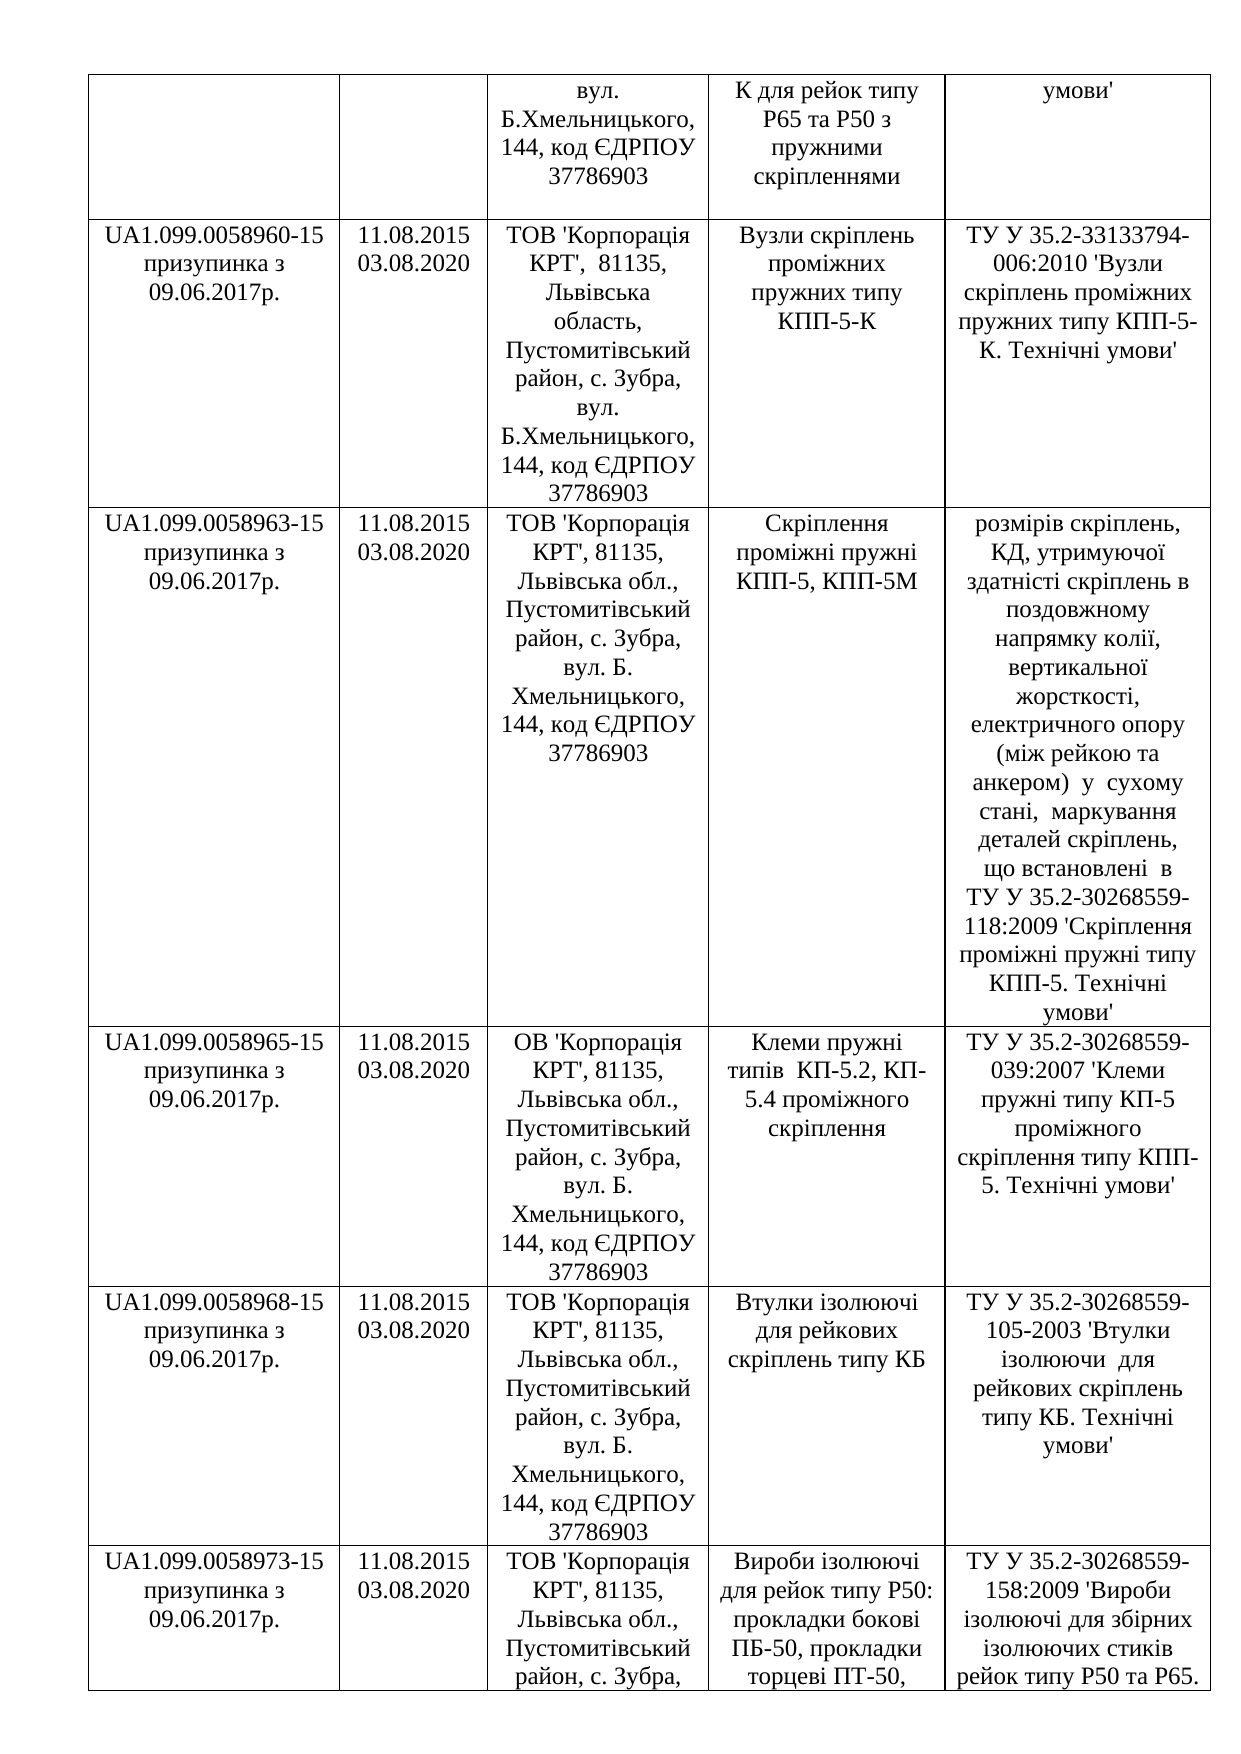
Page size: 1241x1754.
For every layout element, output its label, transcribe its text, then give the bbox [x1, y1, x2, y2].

table_cell UA1.099.0058963-15 призупинка з 09.06.2017р. [89, 508, 339, 1026]
table_cell ТОВ 'Корпорація КРТ', 81135, Львівська обл., Пустомитівський район, с. Зубра, вул. Б. Хмельницького, 144, код ЄДРПОУ 37786903 [488, 508, 708, 1026]
table_cell 11.08.2015 03.08.2020 [340, 220, 487, 507]
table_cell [946, 75, 1210, 219]
table_cell Втулки ізолюючі для рейкових скріплень типу КБ [709, 1287, 944, 1545]
table_cell Вузли скріплень проміжних пружних типу КПП-5-К [709, 220, 944, 507]
table_cell ТУ У 35.2-30268559-105-2003 'Втулки ізолюючи для рейкових скріплень типу КБ. Технічні умови' [946, 1287, 1210, 1545]
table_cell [946, 1546, 1210, 1690]
table_cell ТУ У 35.2-30268559-039:2007 'Клеми пружні типу КП-5 проміжного скріплення типу КПП-5. Технічні умови' [946, 1027, 1210, 1286]
table_cell Клеми пружні типів КП-5.2, КП-5.4 проміжного скріплення [709, 1027, 944, 1286]
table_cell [488, 1546, 708, 1690]
table_cell 11.08.2015 03.08.2020 [340, 508, 487, 1026]
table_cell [340, 1546, 487, 1690]
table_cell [89, 75, 339, 219]
table_cell 11.08.2015 03.08.2020 [340, 1027, 487, 1286]
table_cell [709, 1546, 944, 1690]
table_cell UA1.099.0058968-15 призупинка з 09.06.2017р. [89, 1287, 339, 1545]
table_cell ТОВ 'Корпорація КРТ', 81135, Львівська обл., Пустомитівський район, с. Зубра, вул. Б. Хмельницького, 144, код ЄДРПОУ 37786903 [488, 1287, 708, 1545]
table_cell ТОВ 'Корпорація КРТ', 81135, Львівська область, Пустомитівський район, с. Зубра, вул. Б.Хмельницького, 144, код ЄДРПОУ 37786903 [488, 220, 708, 507]
table_cell UA1.099.0058960-15 призупинка з 09.06.2017р. [89, 220, 339, 507]
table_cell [488, 75, 708, 219]
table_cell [89, 1546, 339, 1690]
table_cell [340, 75, 487, 219]
table_cell розмірів скріплень, КД, утримуючої здатністі скріплень в поздовжному напрямку колії, вертикальної жорсткості, електричного опору (між рейкою та анкером) у сухому стані, маркування деталей скріплень, що встановлені в ТУ У 35.2-30268559-118:2009 'Скріплення проміжні пружні типу КПП-5. Технічні умови' [946, 508, 1210, 1026]
table_cell ТУ У 35.2-33133794-006:2010 'Вузли скріплень проміжних пружних типу КПП-5-К. Технічні умови' [946, 220, 1210, 507]
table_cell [709, 75, 944, 219]
table_cell Скріплення проміжні пружні КПП-5, КПП-5М [709, 508, 944, 1026]
table_cell ОВ 'Корпорація КРТ', 81135, Львівська обл., Пустомитівський район, с. Зубра, вул. Б. Хмельницького, 144, код ЄДРПОУ 37786903 [488, 1027, 708, 1286]
table_cell 11.08.2015 03.08.2020 [340, 1287, 487, 1545]
table_cell UA1.099.0058965-15 призупинка з 09.06.2017р. [89, 1027, 339, 1286]
